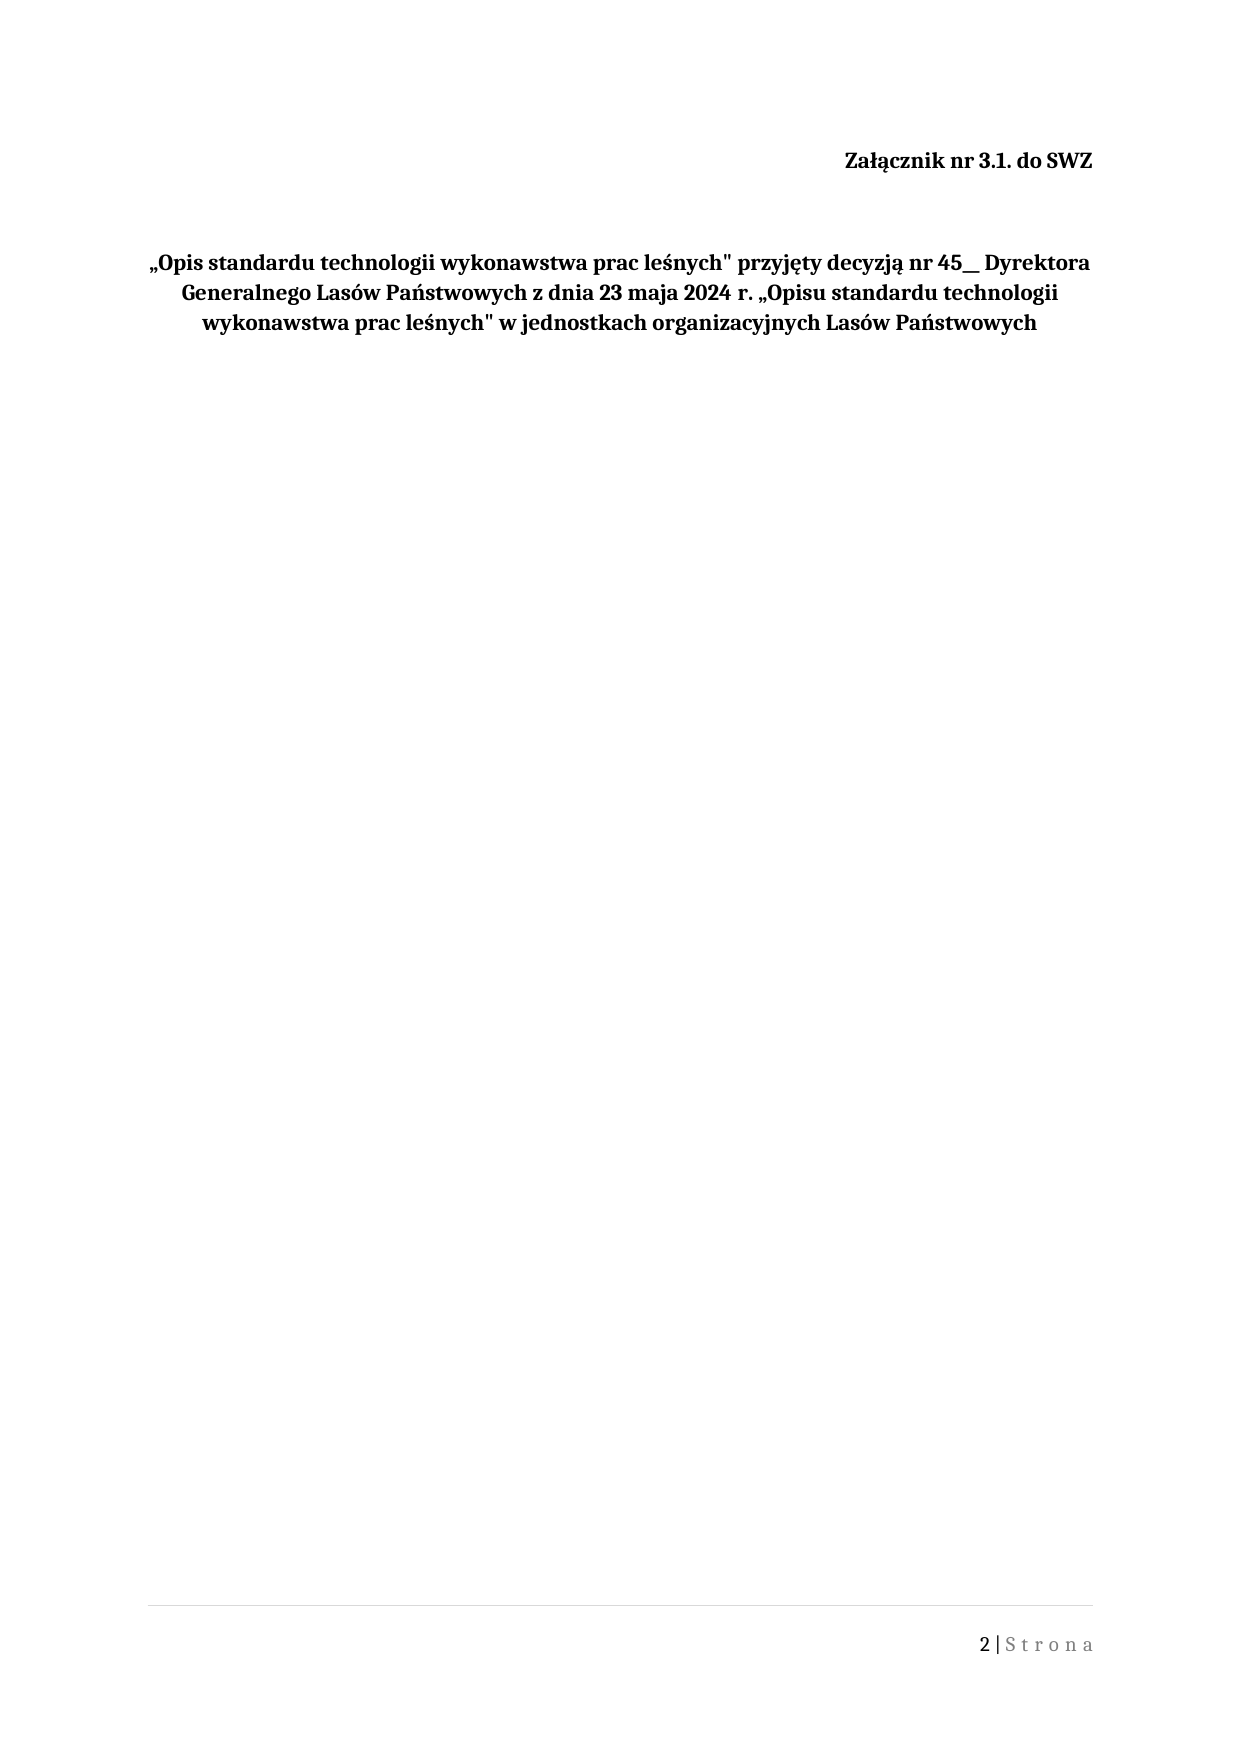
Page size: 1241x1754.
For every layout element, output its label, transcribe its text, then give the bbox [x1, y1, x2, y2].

text „Opis standardu technologii wykonawstwa prac leśnych" przyjęty decyzją nr 45__ Dyrektora Generalnego Lasów Państwowych z dnia 23 maja 2024 r. „Opisu standardu technologii wykonawstwa prac leśnych" w jednostkach organizacyjnych Lasów Państwowych [148, 250, 1093, 336]
text Załącznik nr 3.1. do SWZ [148, 148, 1093, 174]
